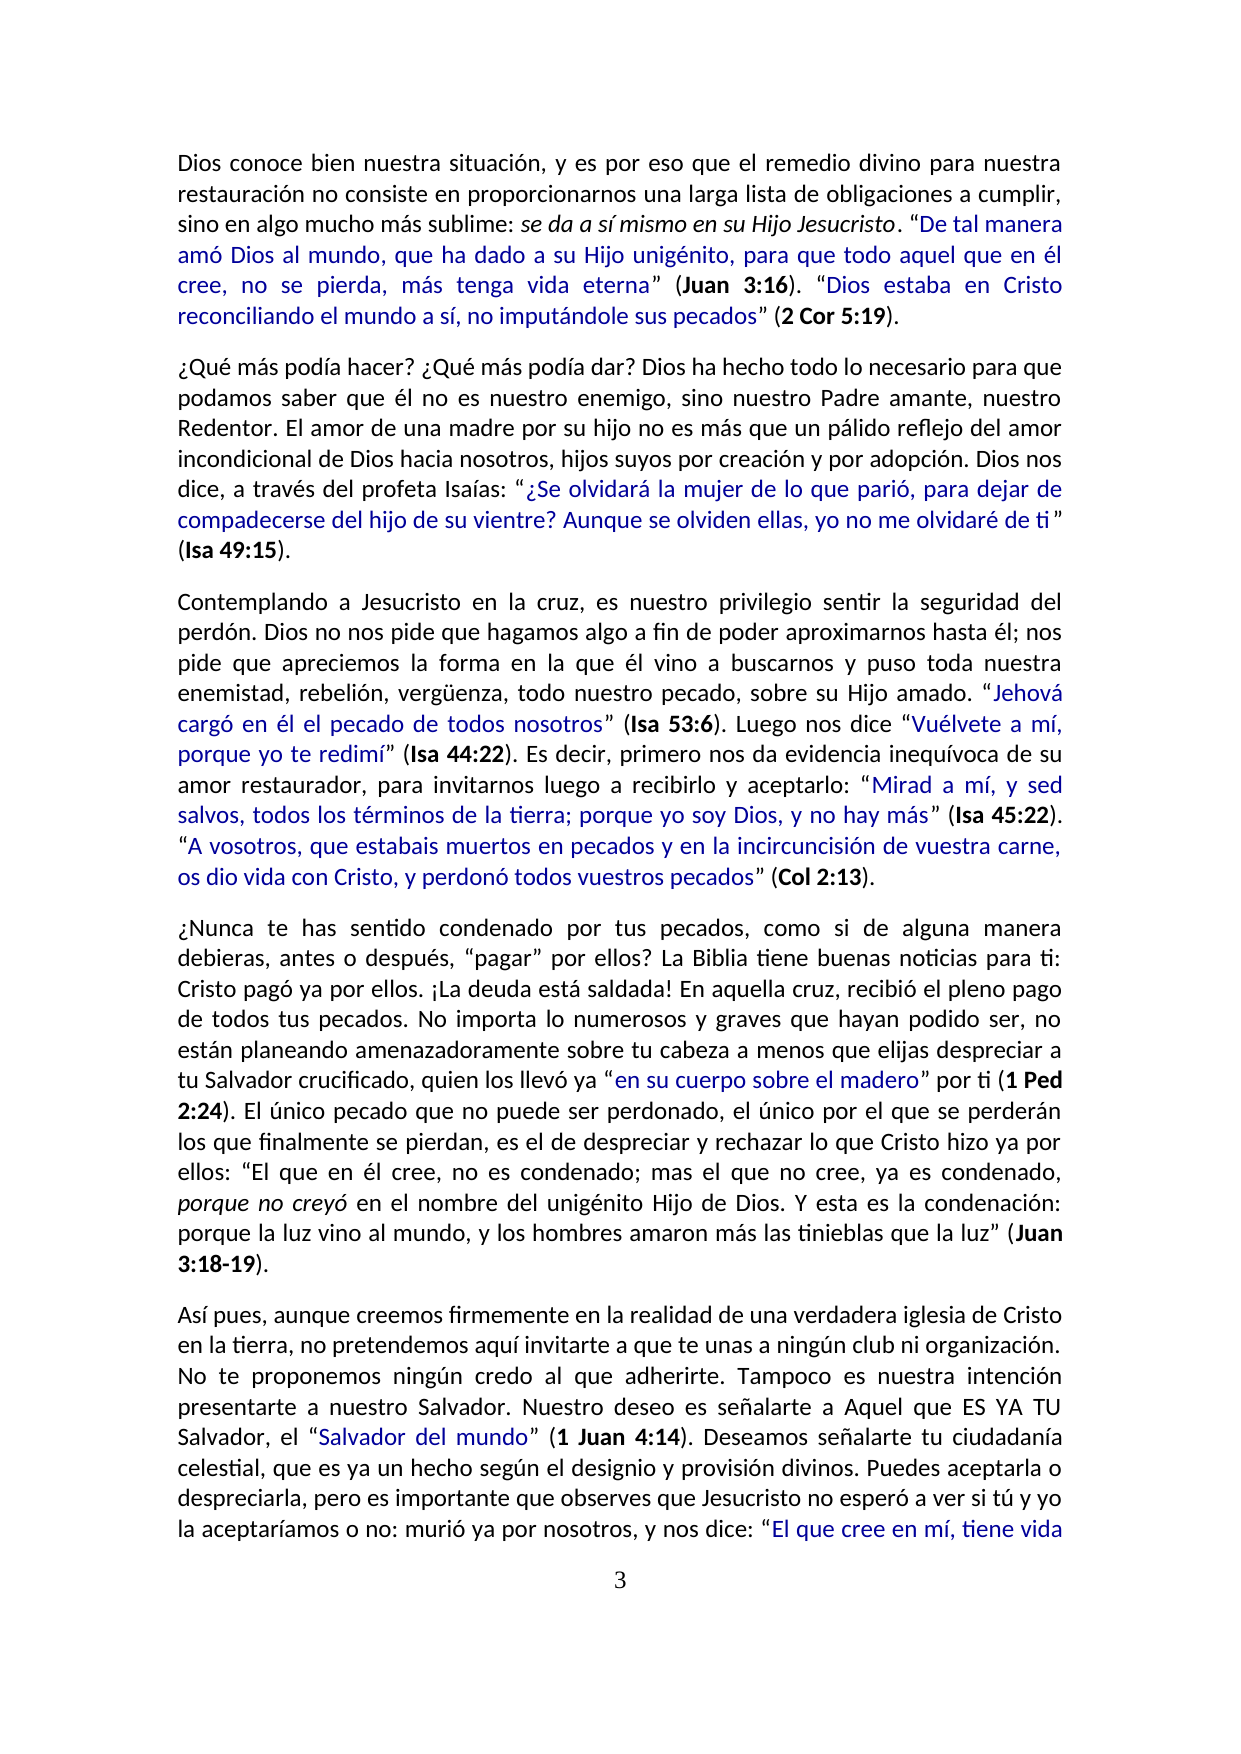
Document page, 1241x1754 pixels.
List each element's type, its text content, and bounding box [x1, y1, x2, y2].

text Contemplando a Jesucristo en la cruz, es nuestro privilegio sentir la seguridad del perdón. Dios no nos pide que hagamos algo a fin de poder aproximarnos hasta él; nos pide que apreciemos la forma en la que él vino a buscarnos y puso toda nuestra enemistad, rebelión, vergüenza, todo nuestro pecado, sobre su Hijo amado. “Jehová cargó en él el pecado de todos nosotros” (Isa 53:6). Luego nos dice “Vuélvete a mí, porque yo te redimí” (Isa 44:22). Es decir, primero nos da evidencia inequívoca de su amor restaurador, para invitarnos luego a recibirlo y aceptarlo: “Mirad a mí, y sed salvos, todos los términos de la tierra; porque yo soy Dios, y no hay más” (Isa 45:22). “A vosotros, que estabais muertos en pecados y en la incircuncisión de vuestra carne, os dio vida con Cristo, y perdonó todos vuestros pecados” (Col 2:13). [177, 586, 1063, 891]
text ¿Nunca te has sentido condenado por tus pecados, como si de alguna manera debieras, antes o después, “pagar” por ellos? La Biblia tiene buenas noticias para ti: Cristo pagó ya por ellos. ¡La deuda está saldada! En aquella cruz, recibió el pleno pago de todos tus pecados. No importa lo numerosos y graves que hayan podido ser, no están planeando amenazadoramente sobre tu cabeza a menos que elijas despreciar a tu Salvador crucificado, quien los llevó ya “en su cuerpo sobre el madero” por ti (1 Ped 2:24). El único pecado que no puede ser perdonado, el único por el que se perderán los que finalmente se pierdan, es el de despreciar y rechazar lo que Cristo hizo ya por ellos: “El que en él cree, no es condenado; mas el que no cree, ya es condenado, porque no creyó en el nombre del unigénito Hijo de Dios. Y esta es la condenación: porque la luz vino al mundo, y los hombres amaron más las tinieblas que la luz” (Juan 3:18-19). [177, 912, 1063, 1278]
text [177, 1299, 1063, 1543]
text Dios conoce bien nuestra situación, y es por eso que el remedio divino para nuestra restauración no consiste en proporcionarnos una larga lista de obligaciones a cumplir, sino en algo mucho más sublime: se da a sí mismo en su Hijo Jesucristo. “De tal manera amó Dios al mundo, que ha dado a su Hijo unigénito, para que todo aquel que en él cree, no se pierda, más tenga vida eterna” (Juan 3:16). “Dios estaba en Cristo reconciliando el mundo a sí, no imputándole sus pecados” (2 Cor 5:19). [177, 148, 1063, 331]
text ¿Qué más podía hacer? ¿Qué más podía dar? Dios ha hecho todo lo necesario para que podamos saber que él no es nuestro enemigo, sino nuestro Padre amante, nuestro Redentor. El amor de una madre por su hijo no es más que un pálido reflejo del amor incondicional de Dios hacia nosotros, hijos suyos por creación y por adopción. Dios nos dice, a través del profeta Isaías: “¿Se olvidará la mujer de lo que parió, para dejar de compadecerse del hijo de su vientre? Aunque se olviden ellas, yo no me olvidaré de ti” (Isa 49:15). [177, 352, 1063, 565]
